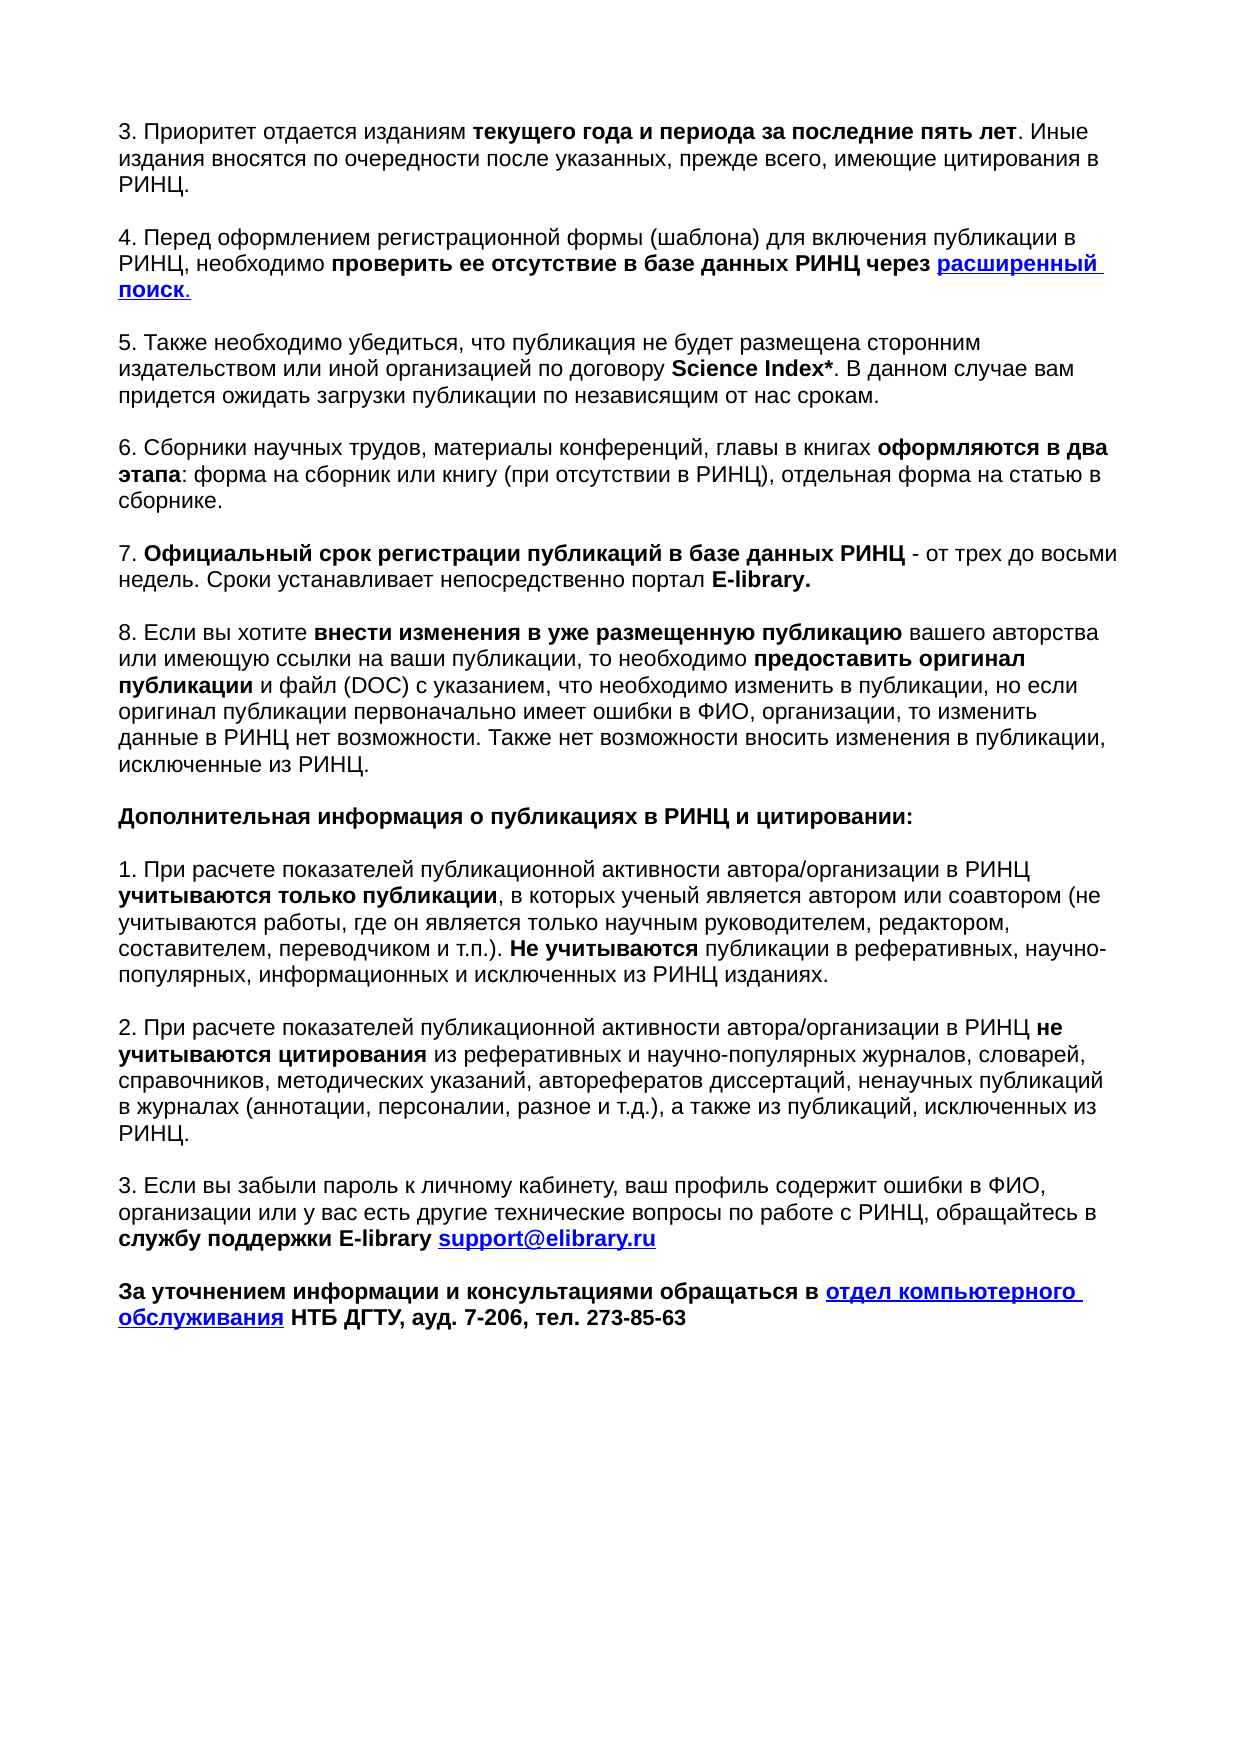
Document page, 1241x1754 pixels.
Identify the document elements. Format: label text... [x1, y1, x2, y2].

text Дополнительная информация о публикациях в РИНЦ и цитировании: [118, 803, 1122, 830]
text 4. Перед оформлением регистрационной формы (шаблона) для включения публикации в РИНЦ, необходимо проверить ее отсутствие в базе данных РИНЦ через расширенный поиск. [118, 223, 1122, 303]
text 7. Официальный срок регистрации публикаций в базе данных РИНЦ - от трех до восьми недель. Сроки устанавливает непосредственно портал E-library. [118, 540, 1122, 592]
text 5. Также необходимо убедиться, что публикация не будет размещена сторонним издательством или иной организацией по договору Science Index*. В данном случае вам придется ожидать загрузки публикации по независящим от нас срокам. [118, 329, 1122, 408]
text 8. Если вы хотите внести изменения в уже размещенную публикацию вашего авторства или имеющую ссылки на ваши публикации, то необходимо предоставить оригинал публикации и файл (DOC) с указанием, что необходимо изменить в публикации, но если оригинал публикации первоначально имеет ошибки в ФИО, организации, то изменить данные в РИНЦ нет возможности. Также нет возможности вносить изменения в публикации, исключенные из РИНЦ. [118, 619, 1122, 777]
text 6. Сборники научных трудов, материалы конференций, главы в книгах оформляются в два этапа: форма на сборник или книгу (при отсутствии в РИНЦ), отдельная форма на статью в сборнике. [118, 434, 1122, 513]
text 2. При расчете показателей публикационной активности автора/организации в РИНЦ не учитываются цитирования из реферативных и научно-популярных журналов, словарей, справочников, методических указаний, авторефератов диссертаций, ненаучных публикаций в журналах (аннотации, персоналии, разное и т.д.), а также из публикаций, исключенных из РИНЦ. [118, 1014, 1122, 1146]
text 1. При расчете показателей публикационной активности автора/организации в РИНЦ учитываются только публикации, в которых ученый является автором или соавтором (не учитываются работы, где он является только научным руководителем, редактором, составителем, переводчиком и т.п.). Не учитываются публикации в реферативных, научно-популярных, информационных и исключенных из РИНЦ изданиях. [118, 856, 1122, 988]
text 3. Если вы забыли пароль к личному кабинету, ваш профиль содержит ошибки в ФИО, организации или у вас есть другие технические вопросы по работе с РИНЦ, обращайтесь в службу поддержки E-library support@elibrary.ru [118, 1172, 1122, 1251]
text 3. Приоритет отдается изданиям текущего года и периода за последние пять лет. Иные издания вносятся по очередности после указанных, прежде всего, имеющие цитирования в РИНЦ. [118, 118, 1122, 197]
text За уточнением информации и консультациями обращаться в отдел компьютерного обслуживания НТБ ДГТУ, ауд. 7-206, тел. 273-85-63 [118, 1278, 1122, 1330]
